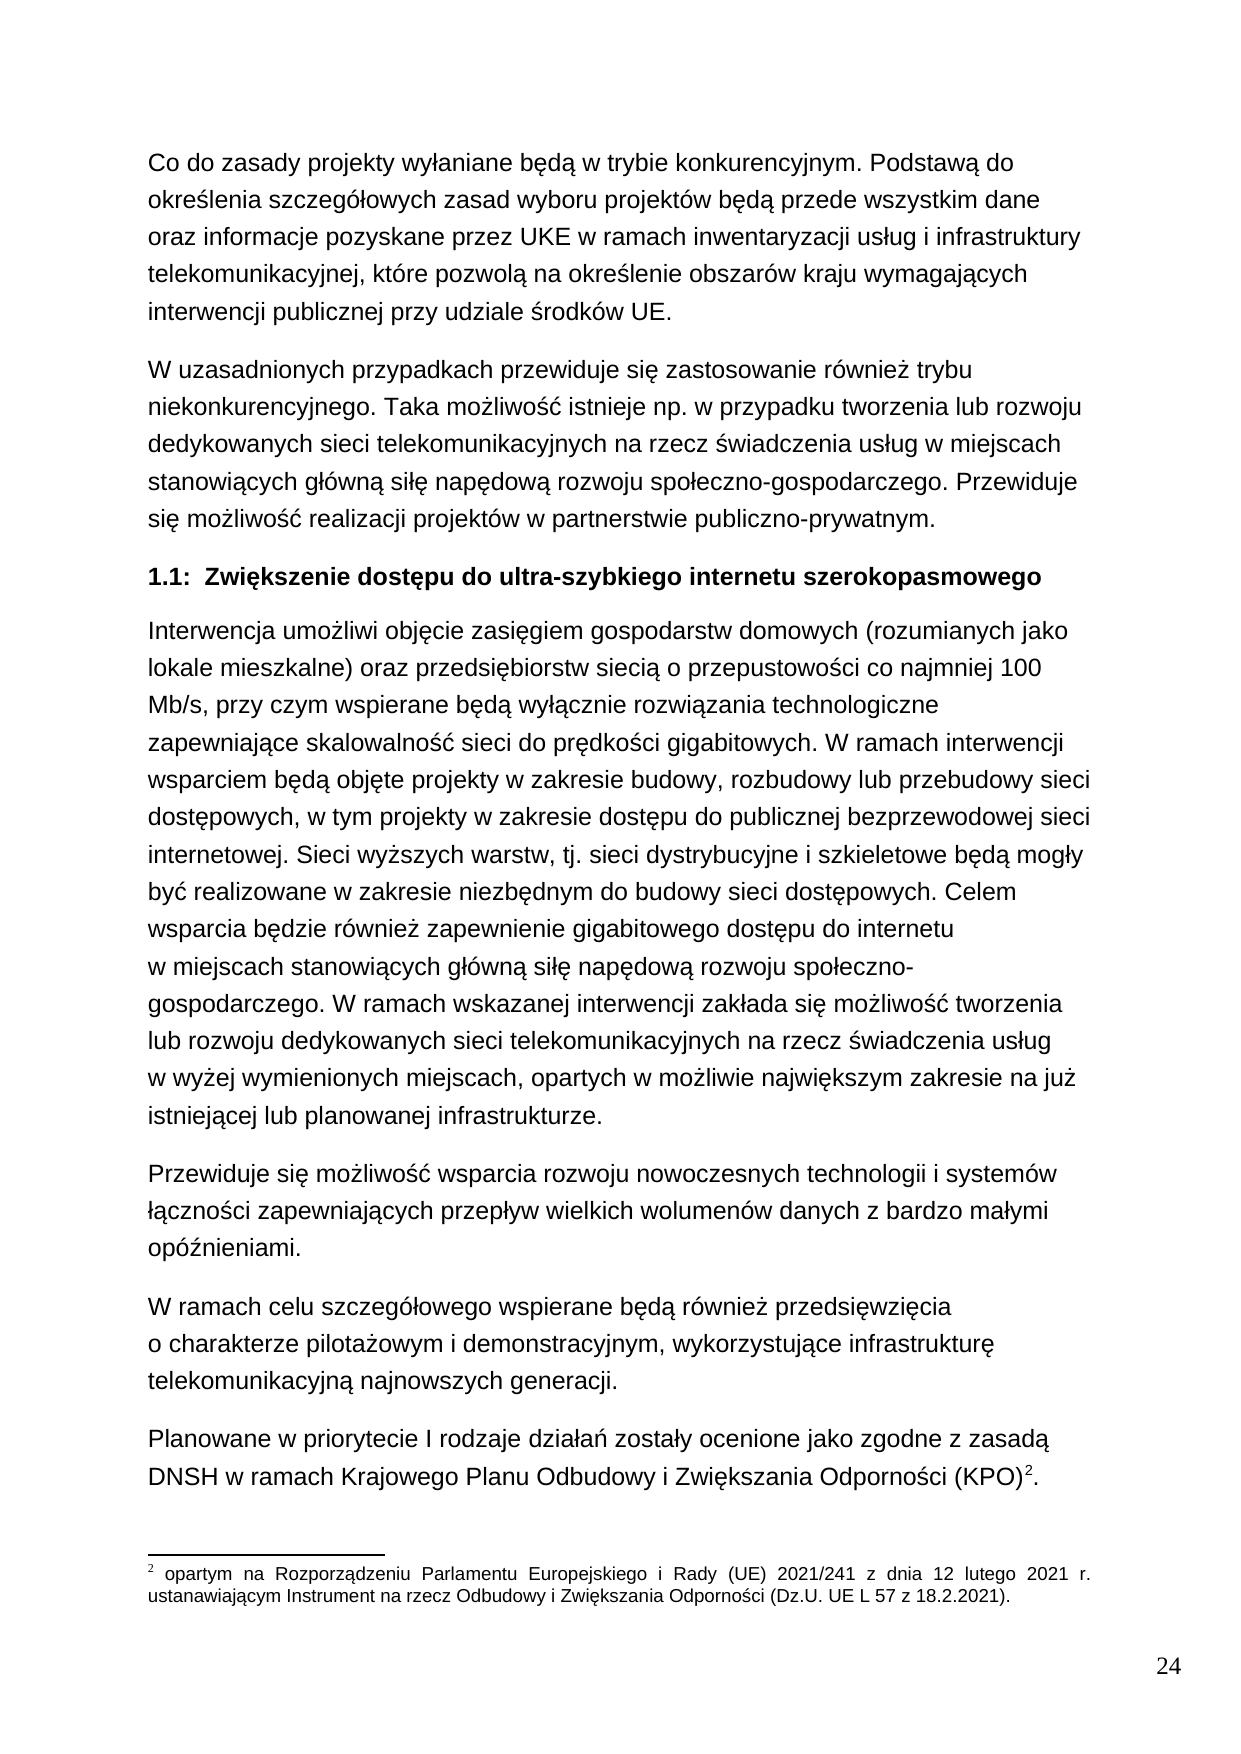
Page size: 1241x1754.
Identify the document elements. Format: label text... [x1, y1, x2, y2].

subtitle 1.1: Zwiększenie dostępu do ultra-szybkiego internetu szerokopasmowego [148, 562, 1093, 591]
text Przewiduje się możliwość wsparcia rozwoju nowoczesnych technologii i systemów łączności zapewniających przepływ wielkich wolumenów danych z bardzo małymi opóźnieniami. [148, 1159, 1093, 1262]
text Interwencja umożliwi objęcie zasięgiem gospodarstw domowych (rozumianych jako lokale mieszkalne) oraz przedsiębiorstw siecią o przepustowości co najmniej 100 Mb/s, przy czym wspierane będą wyłącznie rozwiązania technologiczne zapewniające skalowalność sieci do prędkości gigabitowych. W ramach interwencji wsparciem będą objęte projekty w zakresie budowy, rozbudowy lub przebudowy sieci dostępowych, w tym projekty w zakresie dostępu do publicznej bezprzewodowej sieci internetowej. Sieci wyższych warstw, tj. sieci dystrybucyjne i szkieletowe będą mogły być realizowane w zakresie niezbędnym do budowy sieci dostępowych. Celem wsparcia będzie również zapewnienie gigabitowego dostępu do internetu w miejscach stanowiących główną siłę napędową rozwoju społeczno-gospodarczego. W ramach wskazanej interwencji zakłada się możliwość tworzenia lub rozwoju dedykowanych sieci telekomunikacyjnych na rzecz świadczenia usług w wyżej wymienionych miejscach, opartych w możliwie największym zakresie na już istniejącej lub planowanej infrastrukturze. [148, 616, 1093, 1129]
text W uzasadnionych przypadkach przewiduje się zastosowanie również trybu niekonkurencyjnego. Taka możliwość istnieje np. w przypadku tworzenia lub rozwoju dedykowanych sieci telekomunikacyjnych na rzecz świadczenia usług w miejscach stanowiących główną siłę napędową rozwoju społeczno-gospodarczego. Przewiduje się możliwość realizacji projektów w partnerstwie publiczno-prywatnym. [148, 355, 1093, 533]
text Co do zasady projekty wyłaniane będą w trybie konkurencyjnym. Podstawą do określenia szczegółowych zasad wyboru projektów będą przede wszystkim dane oraz informacje pozyskane przez UKE w ramach inwentaryzacji usług i infrastruktury telekomunikacyjnej, które pozwolą na określenie obszarów kraju wymagających interwencji publicznej przy udziale środków UE. [148, 148, 1093, 326]
text W ramach celu szczegółowego wspierane będą również przedsięwzięcia o charakterze pilotażowym i demonstracyjnym, wykorzystujące infrastrukturę telekomunikacyjną najnowszych generacji. [148, 1292, 1093, 1395]
text Planowane w priorytecie I rodzaje działań zostały ocenione jako zgodne z zasadą DNSH w ramach Krajowego Planu Odbudowy i Zwiększania Odporności (KPO). [148, 1424, 1093, 1490]
